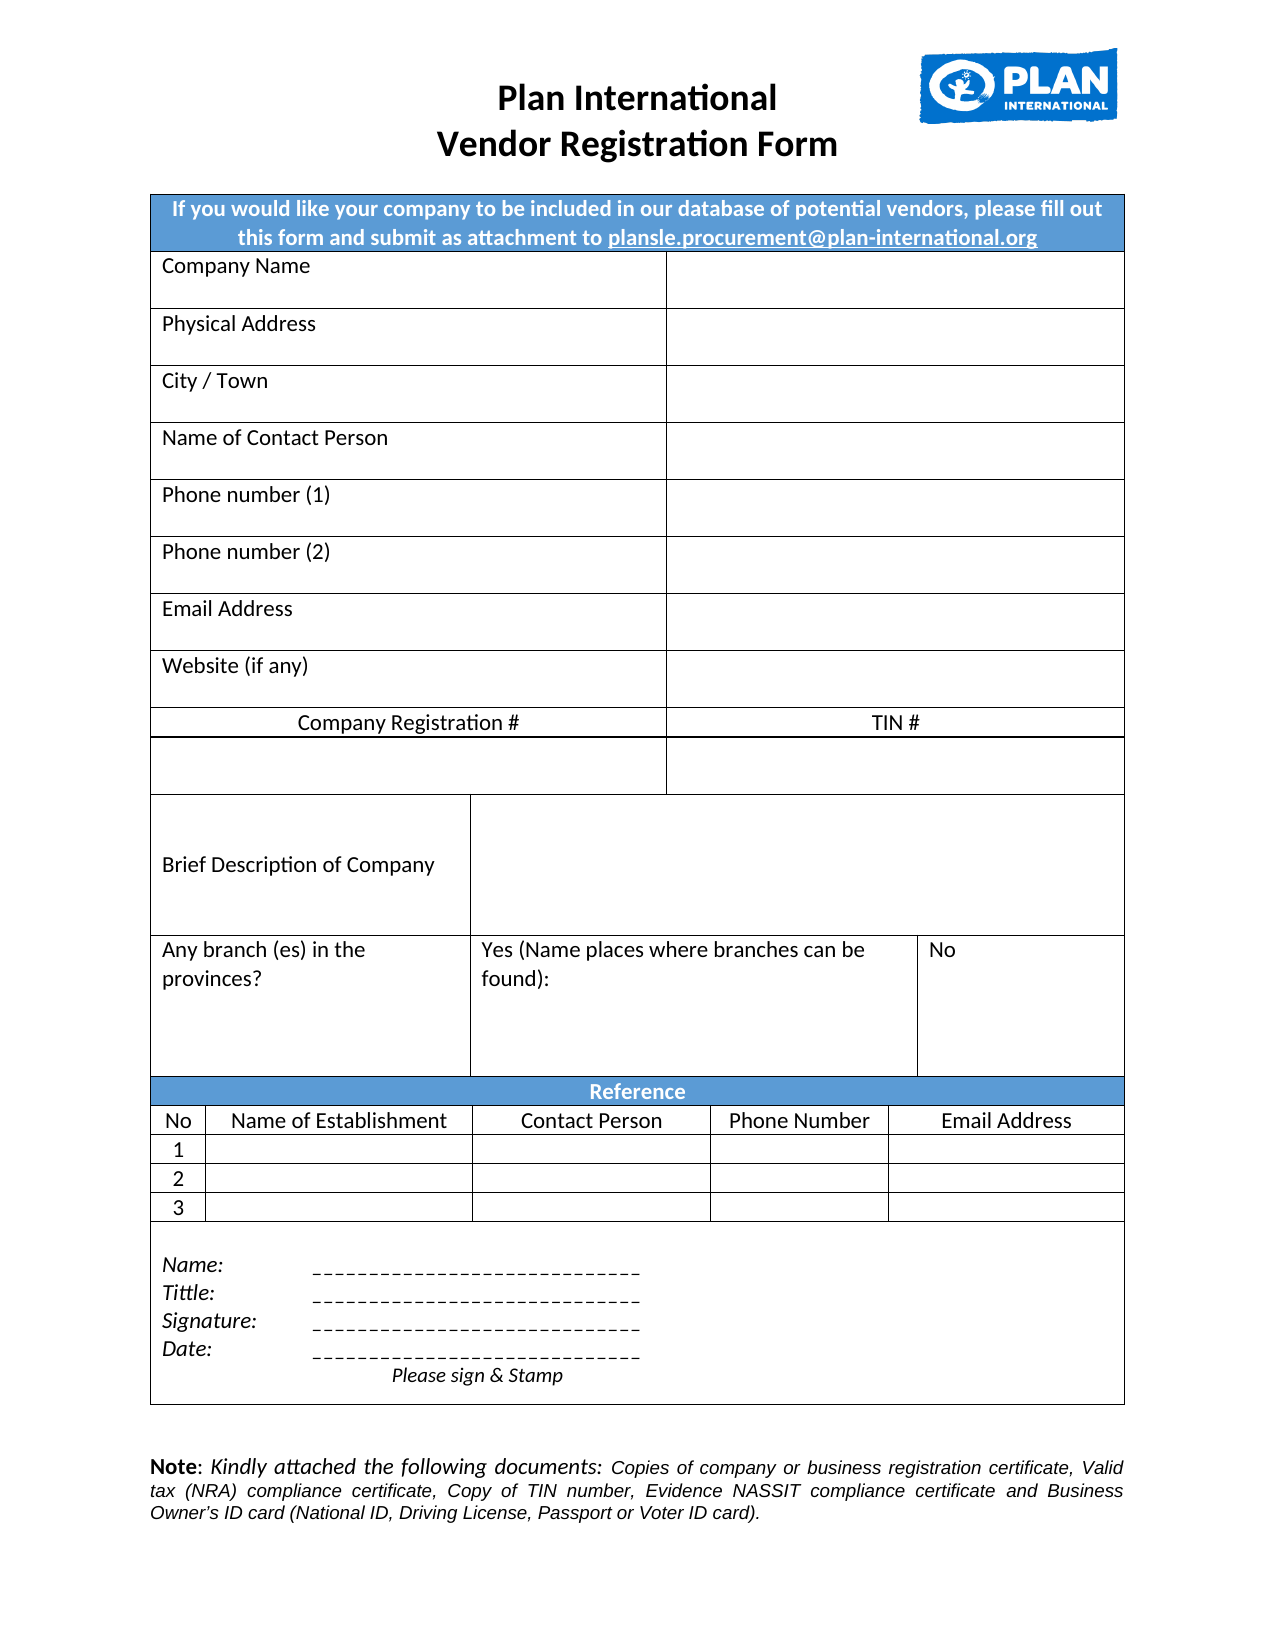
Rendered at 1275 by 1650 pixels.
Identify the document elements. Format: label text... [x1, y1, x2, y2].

table_cell Email Address [889, 1106, 1124, 1134]
table_cell [471, 795, 1124, 934]
table_cell [667, 537, 1124, 593]
table_cell [711, 1193, 888, 1221]
table_cell Yes (Name places where branches can be found): [471, 936, 917, 1076]
table_cell [667, 651, 1124, 707]
table_cell Company Name [151, 252, 666, 308]
table_cell [889, 1135, 1124, 1163]
table_cell [473, 1193, 710, 1221]
table_cell [667, 594, 1124, 650]
table_cell City / Town [151, 366, 666, 422]
table_cell No [918, 936, 1124, 1076]
table_cell [206, 1164, 472, 1192]
table_cell 2 [151, 1164, 205, 1192]
table_cell Phone number (1) [151, 480, 666, 536]
table_cell [473, 1164, 710, 1192]
table_cell [151, 738, 666, 793]
table_cell [667, 480, 1124, 536]
table_cell [667, 252, 1124, 308]
table_cell 1 [151, 1135, 205, 1163]
table_cell [667, 366, 1124, 422]
table_cell Phone number (2) [151, 537, 666, 593]
table_cell No [151, 1106, 205, 1134]
table_cell Name of Establishment [206, 1106, 472, 1134]
table_cell Contact Person [473, 1106, 710, 1134]
table_cell Website (if any) [151, 651, 666, 707]
table_cell [667, 309, 1124, 365]
table_cell TIN # [667, 708, 1124, 736]
table_cell Name: _____________________________ Tittle: _____________________________ Signature: _____________________________ Date: _____________________________ Please sign & Stamp [151, 1222, 1124, 1404]
table_cell [206, 1135, 472, 1163]
table_cell [667, 423, 1124, 479]
table_cell [667, 738, 1124, 793]
table_cell Reference [151, 1077, 1124, 1105]
table_cell [473, 1135, 710, 1163]
table_cell Email Address [151, 594, 666, 650]
table_cell Any branch (es) in the provinces? [151, 936, 470, 1076]
table_cell Name of Contact Person [151, 423, 666, 479]
table_cell [206, 1193, 472, 1221]
table_cell Brief Description of Company [151, 795, 470, 934]
picture [919, 48, 1118, 124]
table_header If you would like your company to be included in our database of potential vendors, please fill out this form and submit as attachment to plansle.procurement@plan-international.org [151, 195, 1124, 251]
table_cell 3 [151, 1193, 205, 1221]
table_cell [889, 1164, 1124, 1192]
table_cell Physical Address [151, 309, 666, 365]
table_cell [711, 1135, 888, 1163]
table_cell [889, 1193, 1124, 1221]
text Note: Kindly attached the following documents: Copies of company or business registration certificate, Valid tax (NRA) compliance certificate, Copy of TIN number, Evidence NASSIT compliance certificate and Business Owner’s ID card (National ID, Driving License, Passport or Voter ID card). [150, 1452, 1125, 1523]
table_cell Phone Number [711, 1106, 888, 1134]
table_cell [711, 1164, 888, 1192]
table_cell Company Registration # [151, 708, 666, 736]
